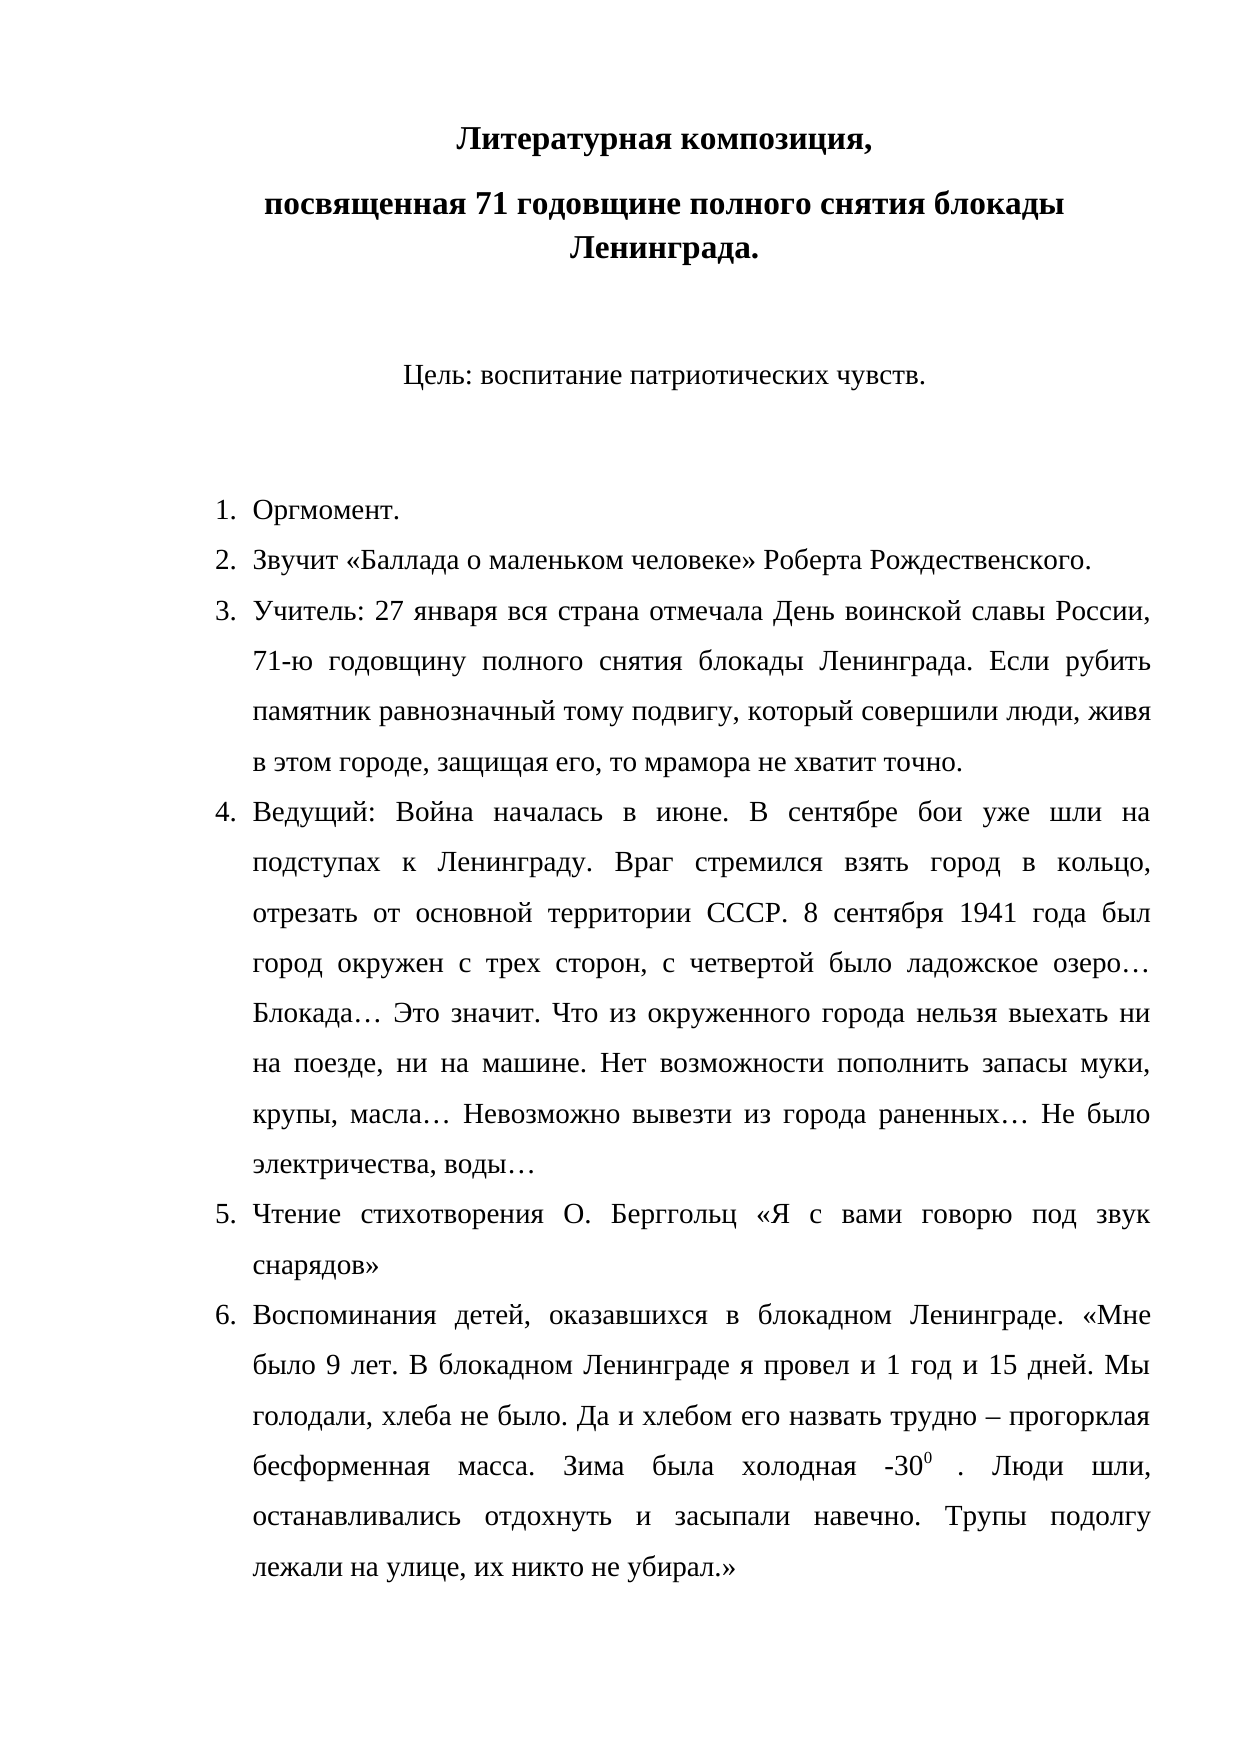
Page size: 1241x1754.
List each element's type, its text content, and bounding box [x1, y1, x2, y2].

text посвященная 71 годовщине полного снятия блокады Ленинграда. [177, 183, 1152, 265]
list Ведущий: Война началась в июне. В сентябре бои уже шли на подступах к Ленинграду. Враг стремился взять город в кольцо, отрезать от основной территории СССР. 8 сентября 1941 года был город окружен с трех сторон, с четвертой было ладожское озеро…Блокада… Это значит. Что из окруженного города нельзя выехать ни на поезде, ни на машине. Нет возможности пополнить запасы муки, крупы, масла… Невозможно вывезти из города раненных… Не было электричества, воды… [215, 794, 1152, 1180]
list Чтение стихотворения О. Берггольц «Я с вами говорю под звук снарядов» [215, 1197, 1152, 1280]
list Воспоминания детей, оказавшихся в блокадном Ленинграде. «Мне было 9 лет. В блокадном Ленинграде я провел и 1 год и 15 дней. Мы голодали, хлеба не было. Да и хлебом его назвать трудно – прогорклая бесформенная масса. Зима была холодная -300 . Люди шли, останавливались отдохнуть и засыпали навечно. Трупы подолгу лежали на улице, их никто не убирал.» [215, 1297, 1152, 1582]
list Учитель: 27 января вся страна отмечала День воинской славы России, 71-ю годовщину полного снятия блокады Ленинграда. Если рубить памятник равнозначный тому подвигу, который совершили люди, живя в этом городе, защищая его, то мрамора не хватит точно. [215, 593, 1152, 777]
text Цель: воспитание патриотических чувств. [177, 357, 1152, 390]
text Литературная композиция, [177, 118, 1152, 156]
list Звучит «Баллада о маленьком человеке» Роберта Рождественского. [215, 542, 1152, 576]
list Оргмомент. [215, 492, 1152, 526]
